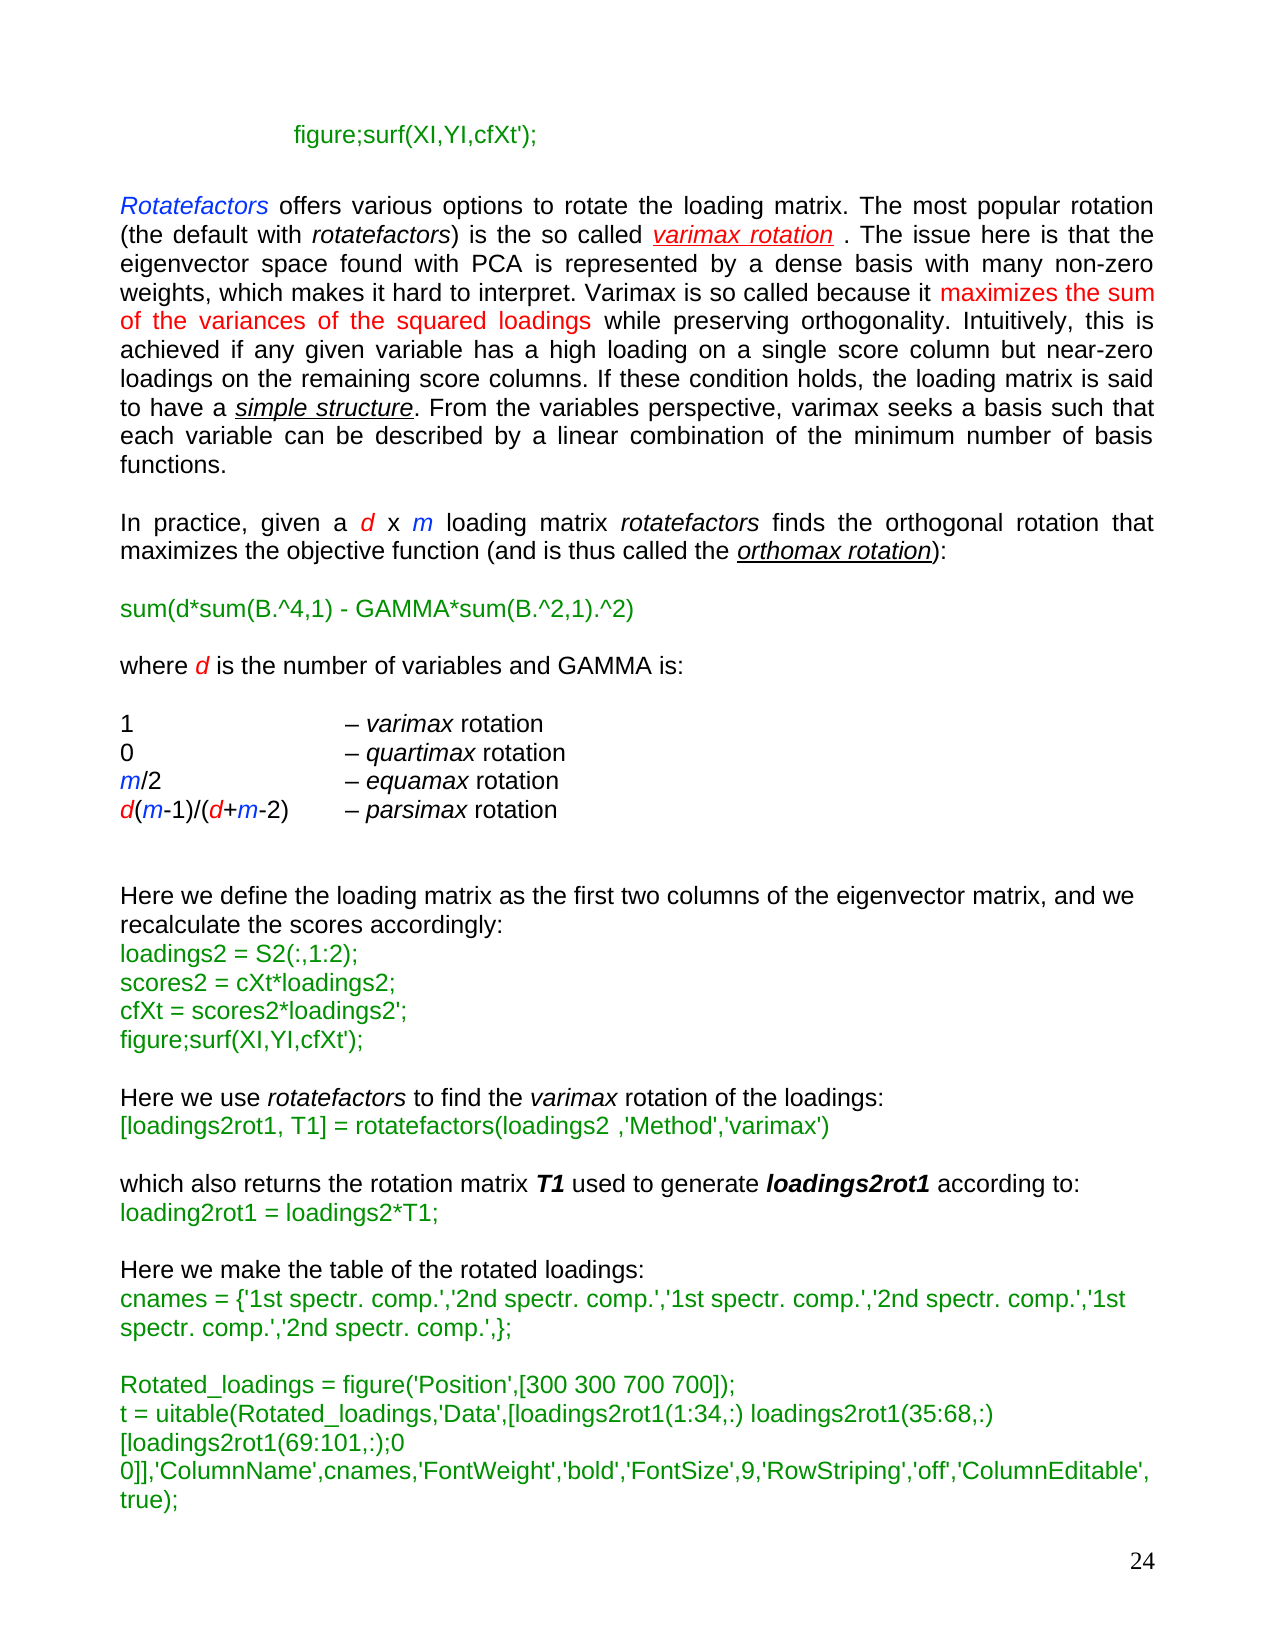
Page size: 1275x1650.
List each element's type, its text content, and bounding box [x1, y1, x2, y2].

text sum(d*sum(B.^4,1) - GAMMA*sum(B.^2,1).^2) [120, 594, 1155, 622]
text d(m-1)/(d+m-2) – parsimax rotation [120, 795, 1155, 824]
text loadings2 = S2(:,1:2); [120, 939, 1155, 967]
text Here we define the loading matrix as the first two columns of the eigenvector matrix, and we recalculate the scores accordingly: [120, 881, 1155, 939]
text loading2rot1 = loadings2*T1; [120, 1197, 1155, 1226]
text Rotated_loadings = figure('Position',[300 300 700 700]); [120, 1370, 1155, 1399]
text where d is the number of variables and GAMMA is: [120, 651, 1155, 680]
text m/2 – equamax rotation [120, 766, 1155, 795]
text which also returns the rotation matrix T1 used to generate loadings2rot1 according to: [120, 1169, 1155, 1197]
text figure;surf(XI,YI,cfXt'); [139, 120, 692, 149]
text cnames = {'1st spectr. comp.','2nd spectr. comp.','1st spectr. comp.','2nd spectr. comp.','1st spectr. comp.','2nd spectr. comp.',}; [120, 1284, 1155, 1341]
text t = uitable(Rotated_loadings,'Data',[loadings2rot1(1:34,:) loadings2rot1(35:68,:) [loadings2rot1(69:101,:);0 0]],'ColumnName',cnames,'FontWeight','bold','FontSize',9,'RowStriping','off','ColumnEditable',true); [120, 1399, 1155, 1514]
text Here we use rotatefactors to find the varimax rotation of the loadings: [120, 1082, 1155, 1111]
text [loadings2rot1, T1] = rotatefactors(loadings2 ,'Method','varimax') [120, 1111, 1155, 1140]
text In practice, given a d x m loading matrix rotatefactors finds the orthogonal rotation that maximizes the objective function (and is thus called the orthomax rotation): [120, 507, 1155, 565]
text scores2 = cXt*loadings2; [120, 967, 1155, 996]
text Rotatefactors offers various options to rotate the loading matrix. The most popular rotation (the default with rotatefactors) is the so called varimax rotation . The issue here is that the eigenvector space found with PCA is represented by a dense basis with many non-zero weights, which makes it hard to interpret. Varimax is so called because it maximizes the sum of the variances of the squared loadings while preserving orthogonality. Intuitively, this is achieved if any given variable has a high loading on a single score column but near-zero loadings on the remaining score columns. If these condition holds, the loading matrix is said to have a simple structure. From the variables perspective, varimax seeks a basis such that each variable can be described by a linear combination of the minimum number of basis functions. [120, 191, 1155, 479]
text 0 – quartimax rotation [120, 737, 1155, 766]
text figure;surf(XI,YI,cfXt'); [120, 1025, 1155, 1054]
text cfXt = scores2*loadings2'; [120, 996, 1155, 1025]
text 1 – varimax rotation [120, 709, 1155, 737]
text Here we make the table of the rotated loadings: [120, 1255, 1155, 1284]
